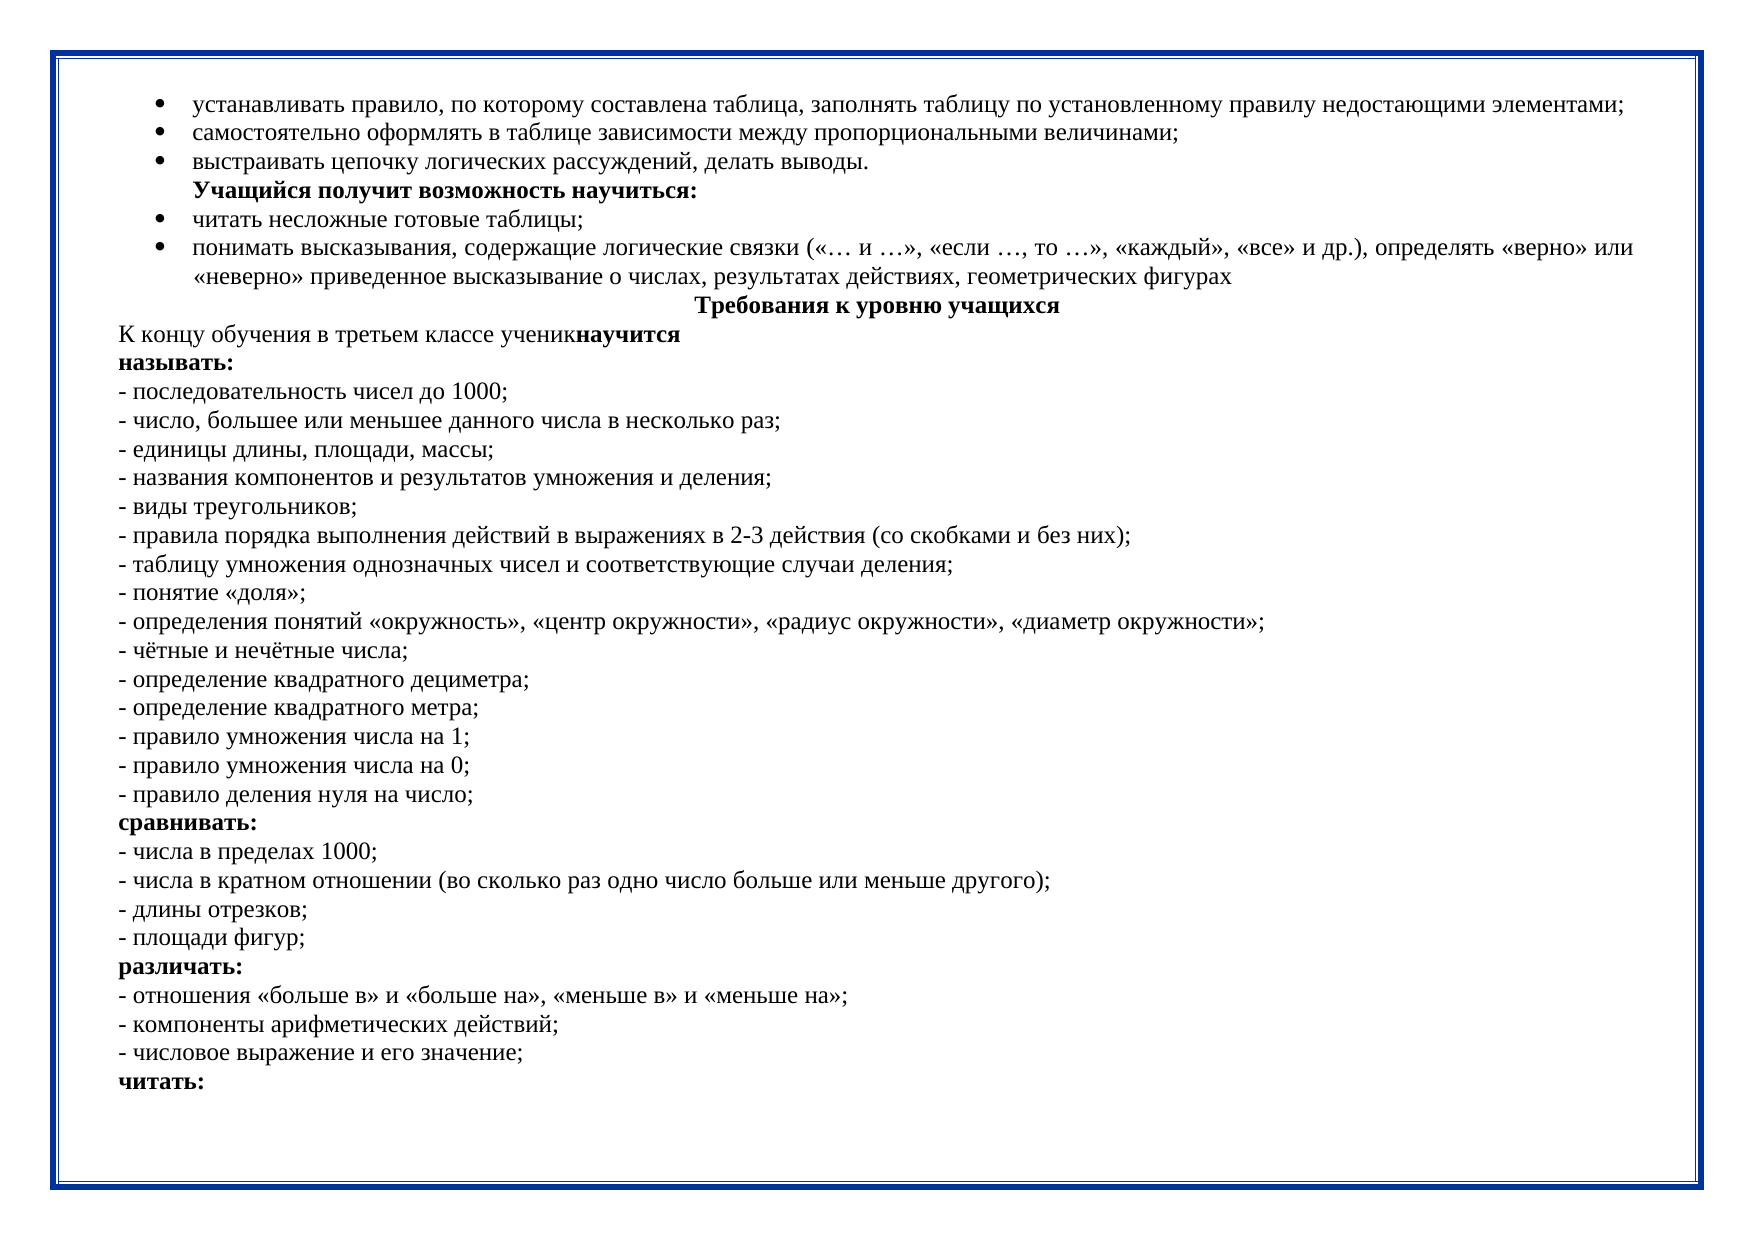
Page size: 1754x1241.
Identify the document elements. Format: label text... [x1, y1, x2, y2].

text - определения понятий «окружность», «центр окружности», «радиус окружности», «диаметр окружности»; [118, 606, 1636, 635]
list понимать высказывания, содержащие логические связки («… и …», «если …, то …», «каждый», «все» и др.), определять «верно» или «неверно» приведенное высказывание о числах, результатах действиях, геометрических фигурах [156, 232, 1636, 290]
text - виды треугольников; [118, 491, 1636, 520]
text - правило умножения числа на 1; [118, 721, 1636, 750]
text - компоненты арифметических действий; [118, 1009, 1636, 1037]
list самостоятельно оформлять в таблице зависимости между пропорциональными величинами; [156, 117, 1636, 146]
text - площади фигур; [118, 922, 1636, 951]
text - единицы длины, площади, массы; [118, 434, 1636, 462]
list выстраивать цепочку логических рассуждений, делать выводы. [156, 146, 1636, 175]
text Требования к уровню учащихся [118, 290, 1636, 319]
text - число, большее или меньшее данного числа в несколько раз; [118, 405, 1636, 434]
text - определение квадратного дециметра; [118, 664, 1636, 692]
text - правило умножения числа на 0; [118, 750, 1636, 779]
text - числовое выражение и его значение; [118, 1037, 1636, 1066]
text - правила порядка выполнения действий в выражениях в 2-3 действия (со скобками и без них); [118, 520, 1636, 549]
text - понятие «доля»; [118, 577, 1636, 606]
text Учащийся получит возможность научиться: [118, 175, 1636, 204]
text - правило деления нуля на число; [118, 779, 1636, 807]
text - названия компонентов и результатов умножения и деления; [118, 462, 1636, 491]
text - длины отрезков; [118, 894, 1636, 922]
text - числа в пределах 1000; [118, 836, 1636, 865]
text - таблицу умножения однозначных чисел и соответствующие случаи деления; [118, 549, 1636, 577]
text называть: [118, 347, 1636, 376]
text - числа в кратном отношении (во сколько раз одно число больше или меньше другого); [118, 865, 1636, 894]
text - определение квадратного метра; [118, 692, 1636, 721]
text читать: [118, 1066, 1636, 1095]
text - последовательность чисел до 1000; [118, 376, 1636, 405]
list читать несложные готовые таблицы; [156, 204, 1636, 232]
text различать: [118, 951, 1636, 980]
list устанавливать правило, по которому составлена таблица, заполнять таблицу по установленному правилу недостающими элементами; [156, 89, 1636, 117]
text К концу обучения в третьем классе ученикнаучится [118, 319, 1636, 347]
text сравнивать: [118, 807, 1636, 836]
text - отношения «больше в» и «больше на», «меньше в» и «меньше на»; [118, 980, 1636, 1009]
text - чётные и нечётные числа; [118, 635, 1636, 664]
